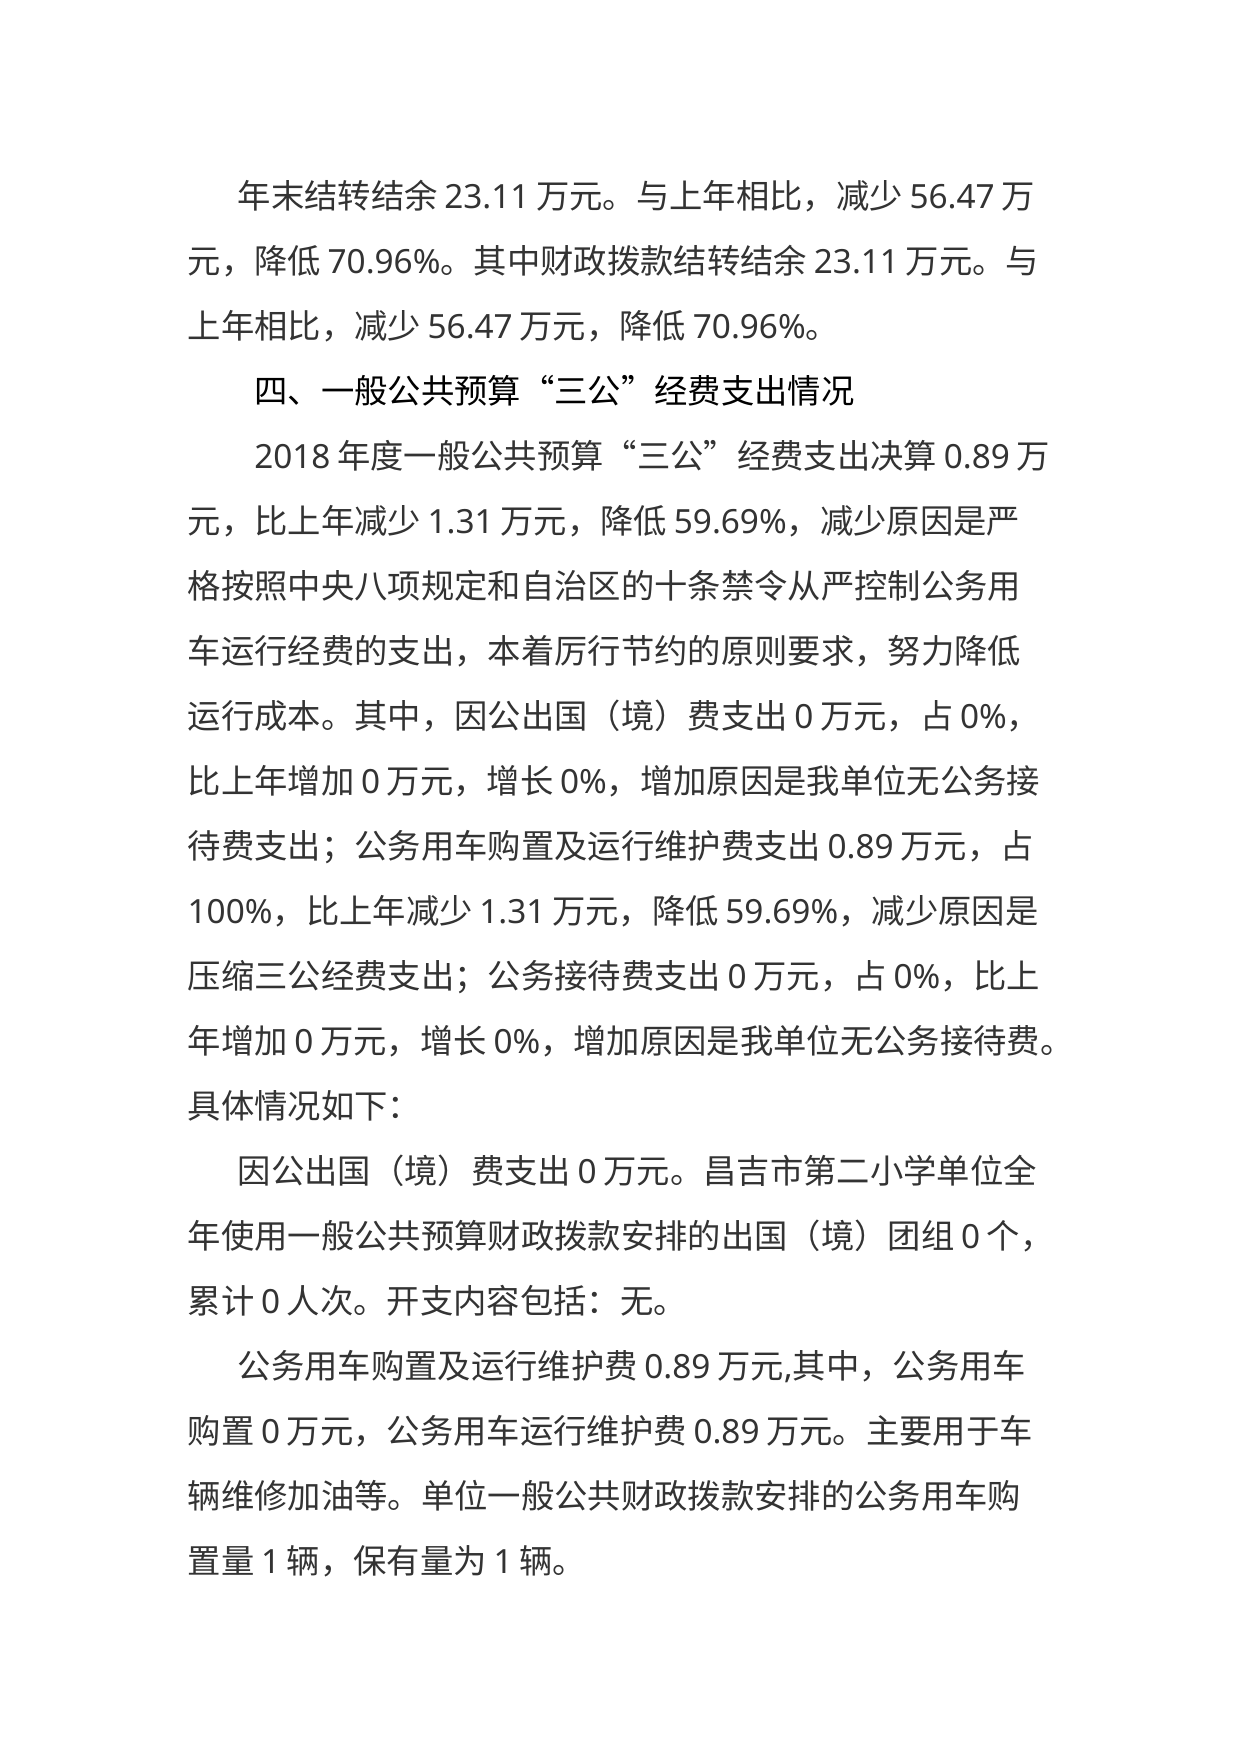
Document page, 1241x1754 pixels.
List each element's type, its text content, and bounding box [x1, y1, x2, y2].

text 年末结转结余23.11万元。与上年相比，减少56.47万元，降低70.96%。其中财政拨款结转结余23.11万元。与上年相比，减少56.47万元，降低70.96%。 [187, 162, 1053, 357]
text 2018年度一般公共预算“三公”经费支出决算0.89万元，比上年减少1.31万元，降低59.69%，减少原因是严格按照中央八项规定和自治区的十条禁令从严控制公务用车运行经费的支出，本着厉行节约的原则要求，努力降低运行成本。其中，因公出国（境）费支出0万元，占0%，比上年增加0万元，增长0%，增加原因是我单位无公务接待费支出；公务用车购置及运行维护费支出0.89万元，占100%，比上年减少1.31万元，降低59.69%，减少原因是压缩三公经费支出；公务接待费支出0万元，占0%，比上年增加0万元，增长0%，增加原因是我单位无公务接待费。具体情况如下： [187, 422, 1053, 1137]
text 四、一般公共预算“三公”经费支出情况 [187, 357, 1053, 422]
text 因公出国（境）费支出0万元。昌吉市第二小学单位全年使用一般公共预算财政拨款安排的出国（境）团组0个，累计0人次。开支内容包括：无。 [187, 1137, 1053, 1332]
text 公务用车购置及运行维护费0.89万元,其中，公务用车购置0万元，公务用车运行维护费0.89万元。主要用于车辆维修加油等。单位一般公共财政拨款安排的公务用车购置量1辆，保有量为1辆。 [187, 1332, 1053, 1592]
